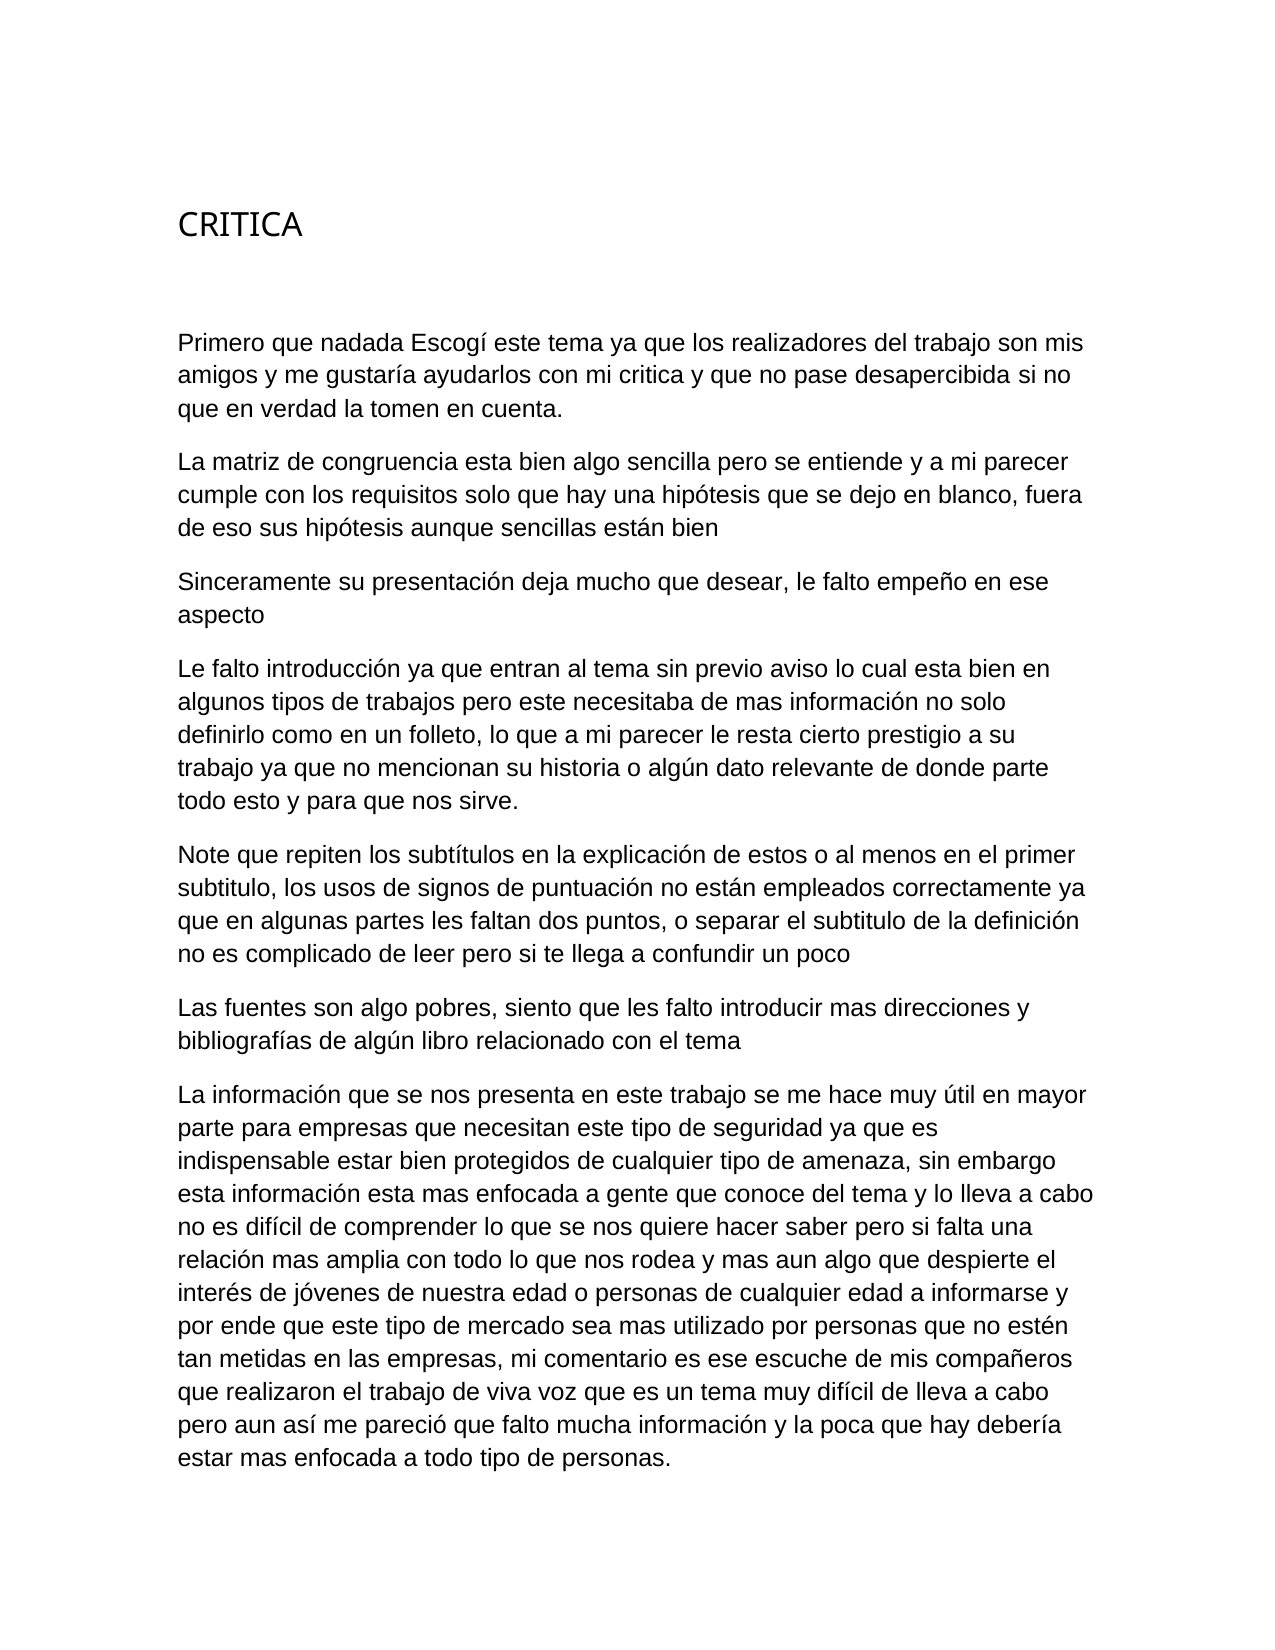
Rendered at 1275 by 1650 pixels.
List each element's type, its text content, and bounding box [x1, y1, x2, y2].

text Las fuentes son algo pobres, siento que les falto introducir mas direcciones y bibliografías de algún libro relacionado con el tema [177, 993, 1098, 1055]
text Primero que nadada Escogí este tema ya que los realizadores del trabajo son mis amigos y me gustaría ayudarlos con mi critica y que no pase desapercibida si no que en verdad la tomen en cuenta. [177, 327, 1098, 422]
text Le falto introducción ya que entran al tema sin previo aviso lo cual esta bien en algunos tipos de trabajos pero este necesitaba de mas información no solo definirlo como en un folleto, lo que a mi parecer le resta cierto prestigio a su trabajo ya que no mencionan su historia o algún dato relevante de donde parte todo esto y para que nos sirve. [177, 654, 1098, 815]
text La información que se nos presenta en este trabajo se me hace muy útil en mayor parte para empresas que necesitan este tipo de seguridad ya que es indispensable estar bien protegidos de cualquier tipo de amenaza, sin embargo esta información esta mas enfocada a gente que conoce del tema y lo lleva a cabo no es difícil de comprender lo que se nos quiere hacer saber pero si falta una relación mas amplia con todo lo que nos rodea y mas aun algo que despierte el interés de jóvenes de nuestra edad o personas de cualquier edad a informarse y por ende que este tipo de mercado sea mas utilizado por personas que no estén tan metidas en las empresas, mi comentario es ese escuche de mis compañeros que realizaron el trabajo de viva voz que es un tema muy difícil de lleva a cabo pero aun así me pareció que falto mucha información y la poca que hay debería estar mas enfocada a todo tipo de personas. [177, 1080, 1098, 1472]
text Note que repiten los subtítulos en la explicación de estos o al menos en el primer subtitulo, los usos de signos de puntuación no están empleados correctamente ya que en algunas partes les faltan dos puntos, o separar el subtitulo de la definición no es complicado de leer pero si te llega a confundir un poco [177, 840, 1098, 968]
text La matriz de congruencia esta bien algo sencilla pero se entiende y a mi parecer cumple con los requisitos solo que hay una hipótesis que se dejo en blanco, fuera de eso sus hipótesis aunque sencillas están bien [177, 447, 1098, 542]
text Sinceramente su presentación deja mucho que desear, le falto empeño en ese aspecto [177, 567, 1098, 629]
text CRITICA [177, 201, 1098, 246]
